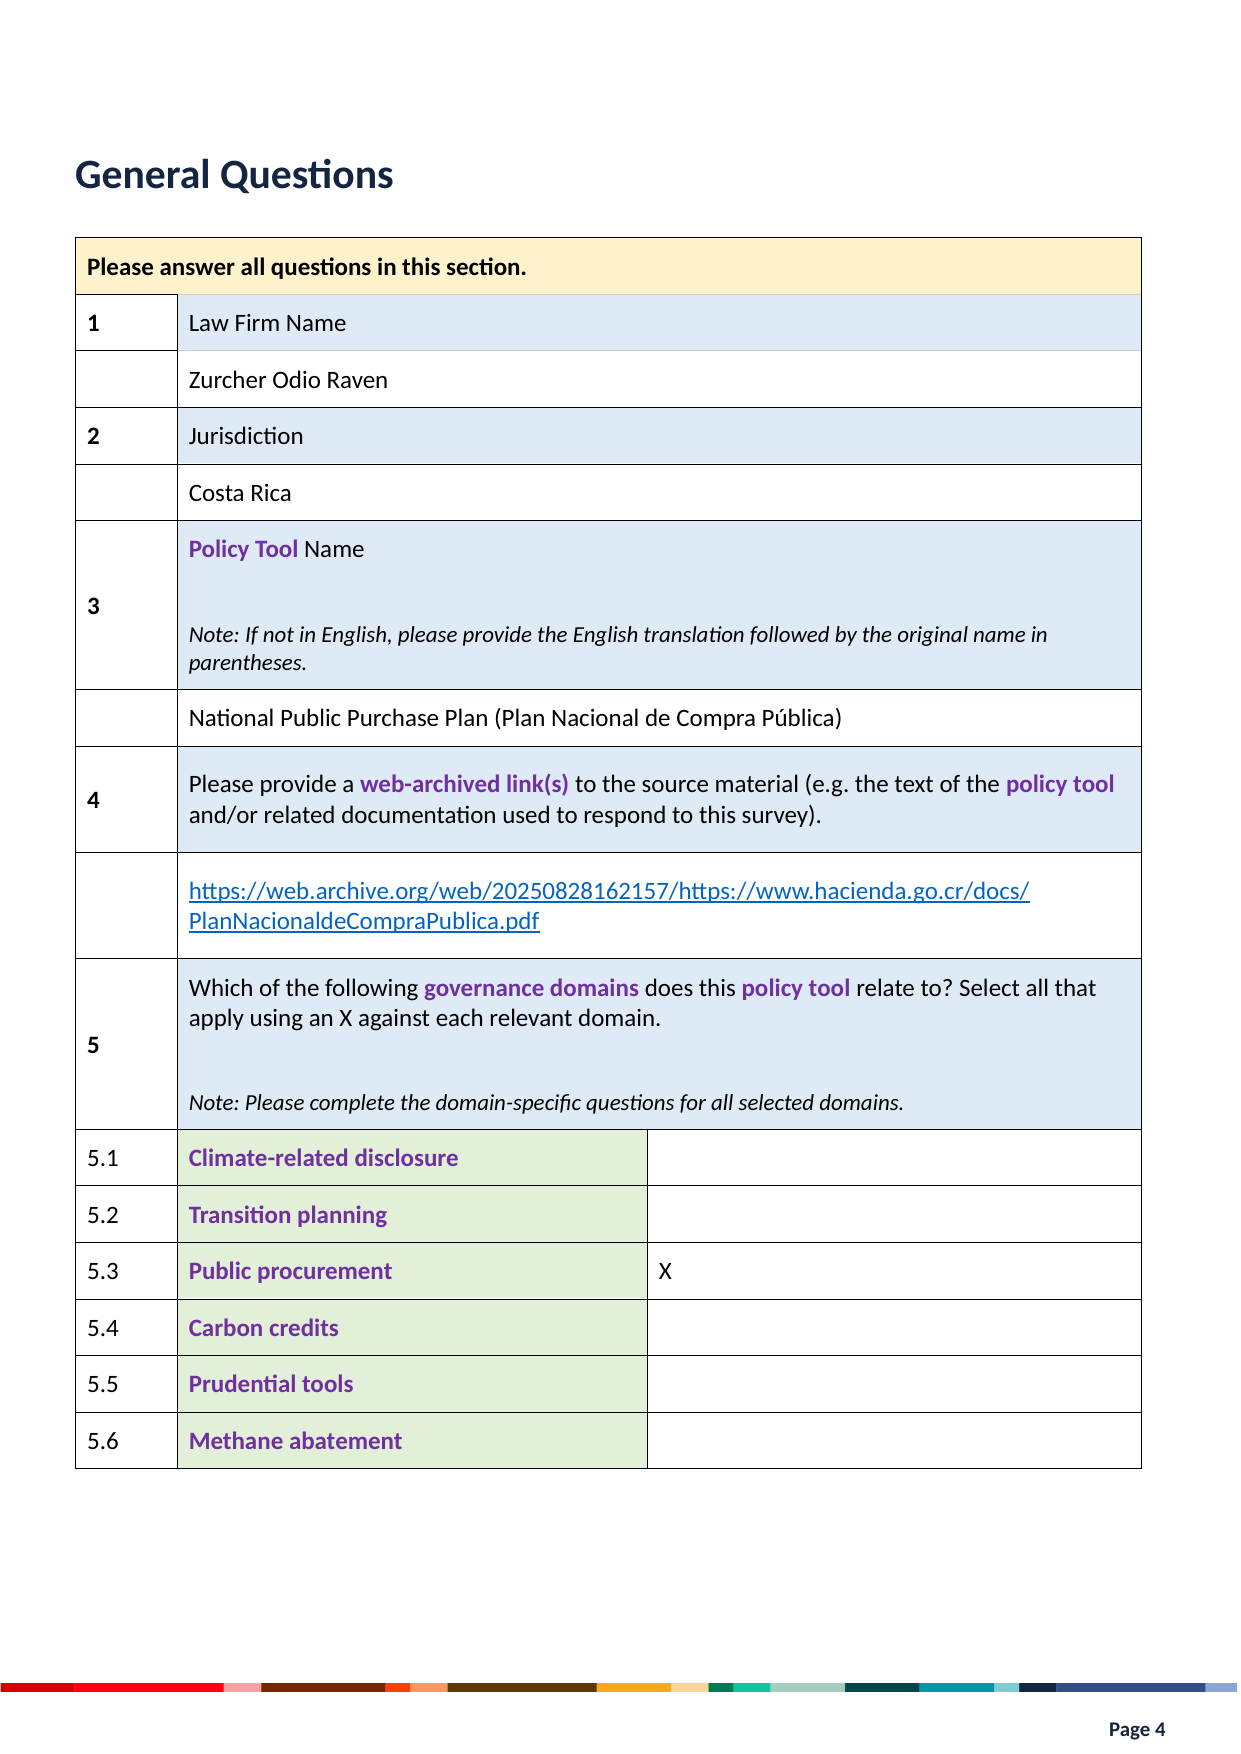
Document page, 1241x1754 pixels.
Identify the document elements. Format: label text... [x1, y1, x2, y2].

table_cell 5.1 [76, 1130, 177, 1185]
table_header Please answer all questions in this section. [76, 238, 1141, 294]
table_cell Please provide a web-archived link(s) to the source material (e.g. the text of the policy tool and/or related documentation used to respond to this survey). [178, 747, 1141, 852]
table_cell 2 [76, 408, 177, 463]
table_cell 3 [76, 521, 177, 689]
table_cell 5.5 [76, 1356, 177, 1412]
table_cell Carbon credits [178, 1300, 647, 1355]
table_cell [648, 1300, 1141, 1355]
table_cell X [648, 1243, 1141, 1298]
table_cell 5.4 [76, 1300, 177, 1355]
table_cell 5.6 [76, 1413, 177, 1468]
table_cell Costa Rica [178, 465, 1141, 520]
table_cell Jurisdiction [178, 408, 1141, 463]
table_cell Public procurement [178, 1243, 647, 1298]
table_cell Prudential tools [178, 1356, 647, 1412]
table_cell 4 [76, 747, 177, 852]
table_cell Climate-related disclosure [178, 1130, 647, 1185]
table_cell https://web.archive.org/web/20250828162157/https://www.hacienda.go.cr/docs/PlanNacionaldeCompraPublica.pdf [178, 853, 1141, 958]
table_cell [648, 1186, 1141, 1242]
table_cell Which of the following governance domains does this policy tool relate to? Select all that apply using an X against each relevant domain. Note: Please complete the domain-specific questions for all selected domains. [178, 959, 1141, 1129]
table_cell Policy Tool Name Note: If not in English, please provide the English translation followed by the original name in parentheses. [178, 521, 1141, 689]
table_cell Zurcher Odio Raven [178, 351, 1141, 407]
table_cell 1 [76, 295, 177, 350]
table_cell [648, 1130, 1141, 1185]
table_cell 5 [76, 959, 177, 1129]
subtitle General Questions [75, 148, 1165, 199]
table_cell National Public Purchase Plan (Plan Nacional de Compra Pública) [178, 690, 1141, 746]
picture [0, 1683, 1236, 1692]
table_cell [76, 465, 177, 520]
table_cell Methane abatement [178, 1413, 647, 1468]
table_cell 5.3 [76, 1243, 177, 1298]
table_cell Law Firm Name [178, 295, 1141, 350]
table_cell Transition planning [178, 1186, 647, 1242]
table_cell [76, 690, 177, 746]
table_cell [76, 351, 177, 407]
table_cell [76, 853, 177, 958]
table_cell 5.2 [76, 1186, 177, 1242]
table_cell [648, 1356, 1141, 1412]
table_cell [648, 1413, 1141, 1468]
